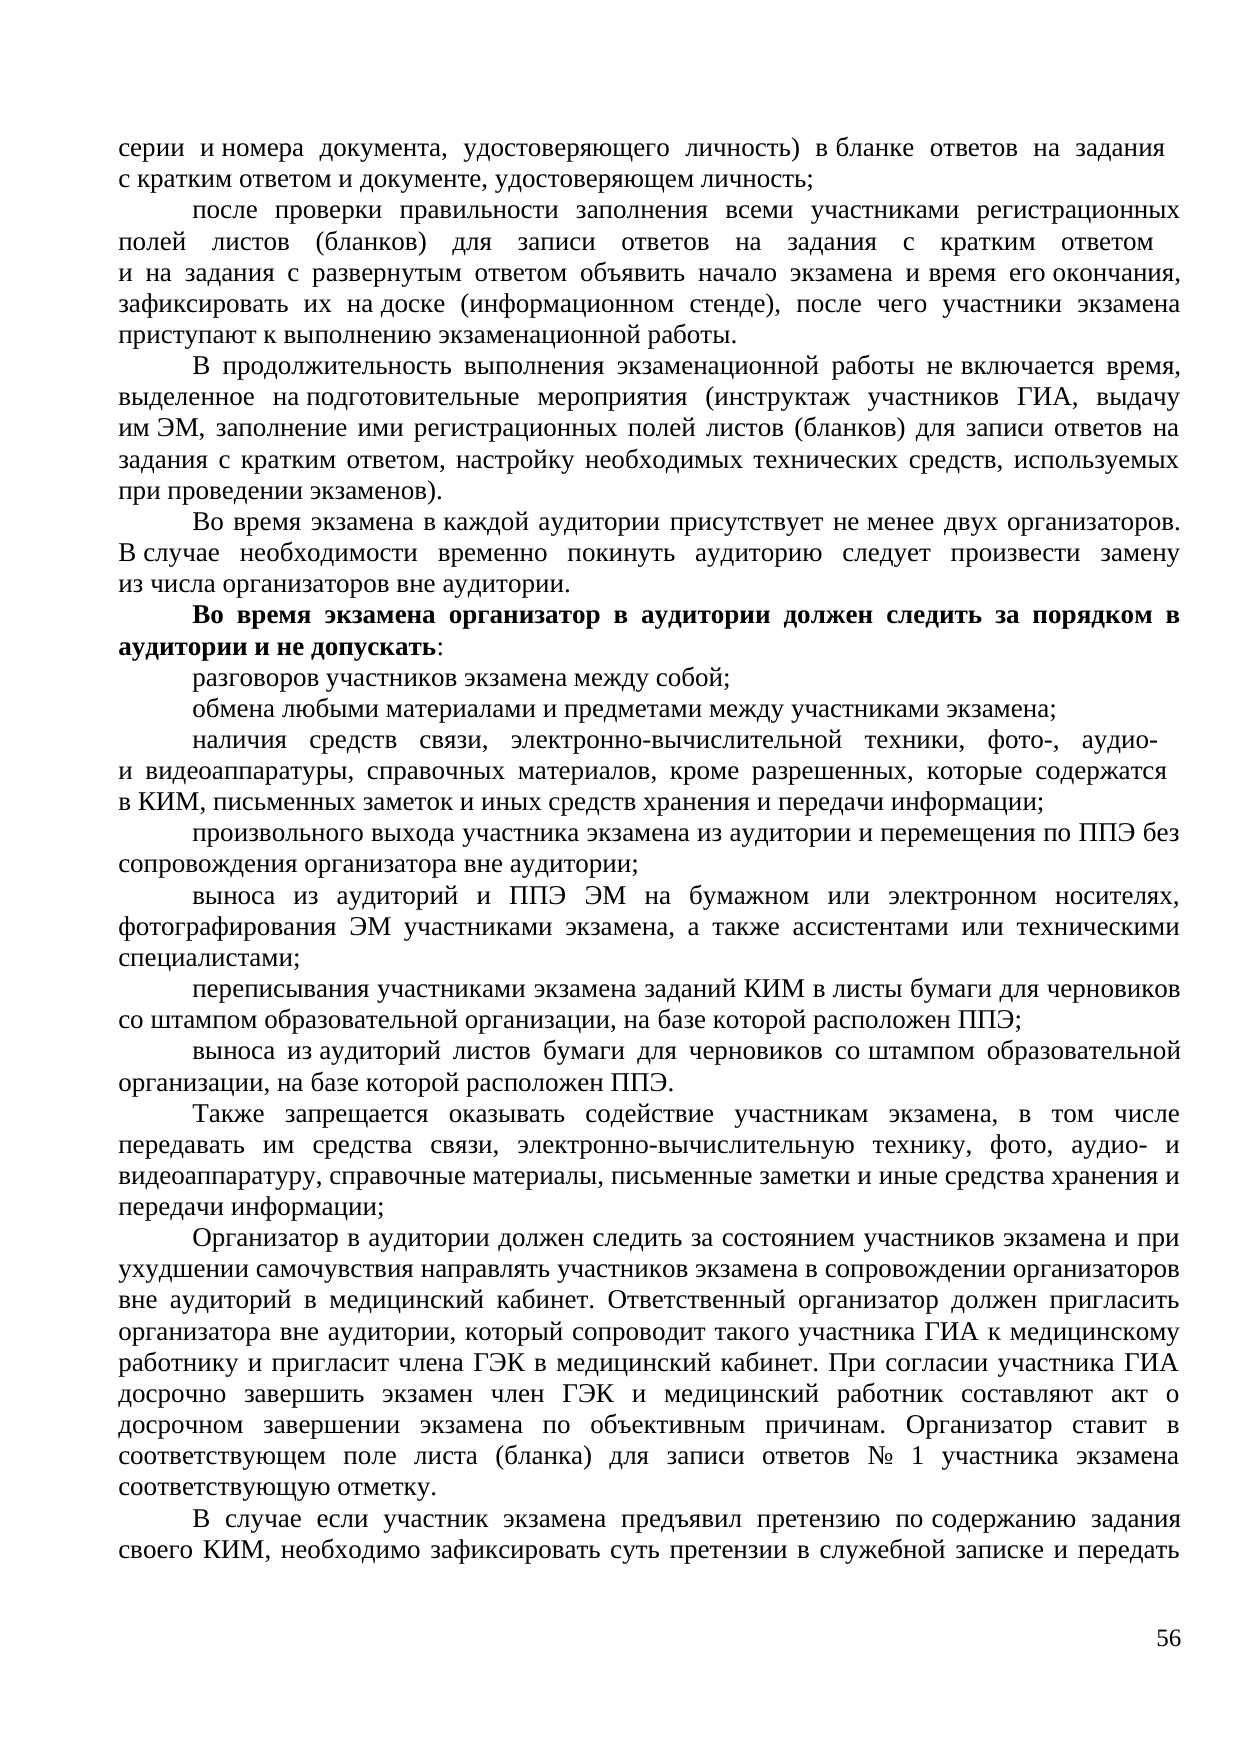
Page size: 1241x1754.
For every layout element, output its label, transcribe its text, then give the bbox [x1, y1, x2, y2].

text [118, 1502, 1181, 1564]
text Во время экзамена в каждой аудитории присутствует не менее двух организаторов. В случае необходимости временно покинуть аудиторию следует произвести замену из числа организаторов вне аудитории. [118, 505, 1181, 598]
list обмена любыми материалами и предметами между участниками экзамена; [118, 692, 1181, 723]
text В продолжительность выполнения экзаменационной работы не включается время, выделенное на подготовительные мероприятия (инструктаж участников ГИА, выдачу им ЭМ, заполнение ими регистрационных полей листов (бланков) для записи ответов на задания с кратким ответом, настройку необходимых технических средств, используемых при проведении экзаменов). [118, 349, 1181, 505]
list разговоров участников экзамена между собой; [118, 661, 1181, 692]
list наличия средств связи, электронно-вычислительной техники, фото-, аудио- и видеоаппаратуры, справочных материалов, кроме разрешенных, которые содержатся в КИМ, письменных заметок и иных средств хранения и передачи информации; [118, 723, 1181, 816]
list после проверки правильности заполнения всеми участниками регистрационных полей листов (бланков) для записи ответов на задания с кратким ответом и на задания с развернутым ответом объявить начало экзамена и время его окончания, зафиксировать их на доске (информационном стенде), после чего участники экзамена приступают к выполнению экзаменационной работы. [118, 193, 1181, 349]
text Также запрещается оказывать содействие участникам экзамена, в том числе передавать им средства связи, электронно-вычислительную технику, фото, аудио- и видеоаппаратуру, справочные материалы, письменные заметки и иные средства хранения и передачи информации; [118, 1097, 1181, 1221]
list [118, 131, 1181, 193]
list выноса из аудиторий и ППЭ ЭМ на бумажном или электронном носителях, фотографирования ЭМ участниками экзамена, а также ассистентами или техническими специалистами; [118, 879, 1181, 972]
list выноса из аудиторий листов бумаги для черновиков со штампом образовательной организации, на базе которой расположен ППЭ. [118, 1034, 1181, 1097]
text переписывания участниками экзамена заданий КИМ в листы бумаги для черновиков со штампом образовательной организации, на базе которой расположен ППЭ; [118, 972, 1181, 1034]
text Во время экзамена организатор в аудитории должен следить за порядком в аудитории и не допускать: [118, 598, 1181, 661]
list произвольного выхода участника экзамена из аудитории и перемещения по ППЭ без сопровождения организатора вне аудитории; [118, 816, 1181, 879]
text Организатор в аудитории должен следить за состоянием участников экзамена и при ухудшении самочувствия направлять участников экзамена в сопровождении организаторов вне аудиторий в медицинский кабинет. Ответственный организатор должен пригласить организатора вне аудитории, который сопроводит такого участника ГИА к медицинскому работнику и пригласит члена ГЭК в медицинский кабинет. При согласии участника ГИА досрочно завершить экзамен член ГЭК и медицинский работник составляют акт о досрочном завершении экзамена по объективным причинам. Организатор ставит в соответствующем поле листа (бланка) для записи ответов № 1 участника экзамена соответствующую отметку. [118, 1221, 1181, 1502]
